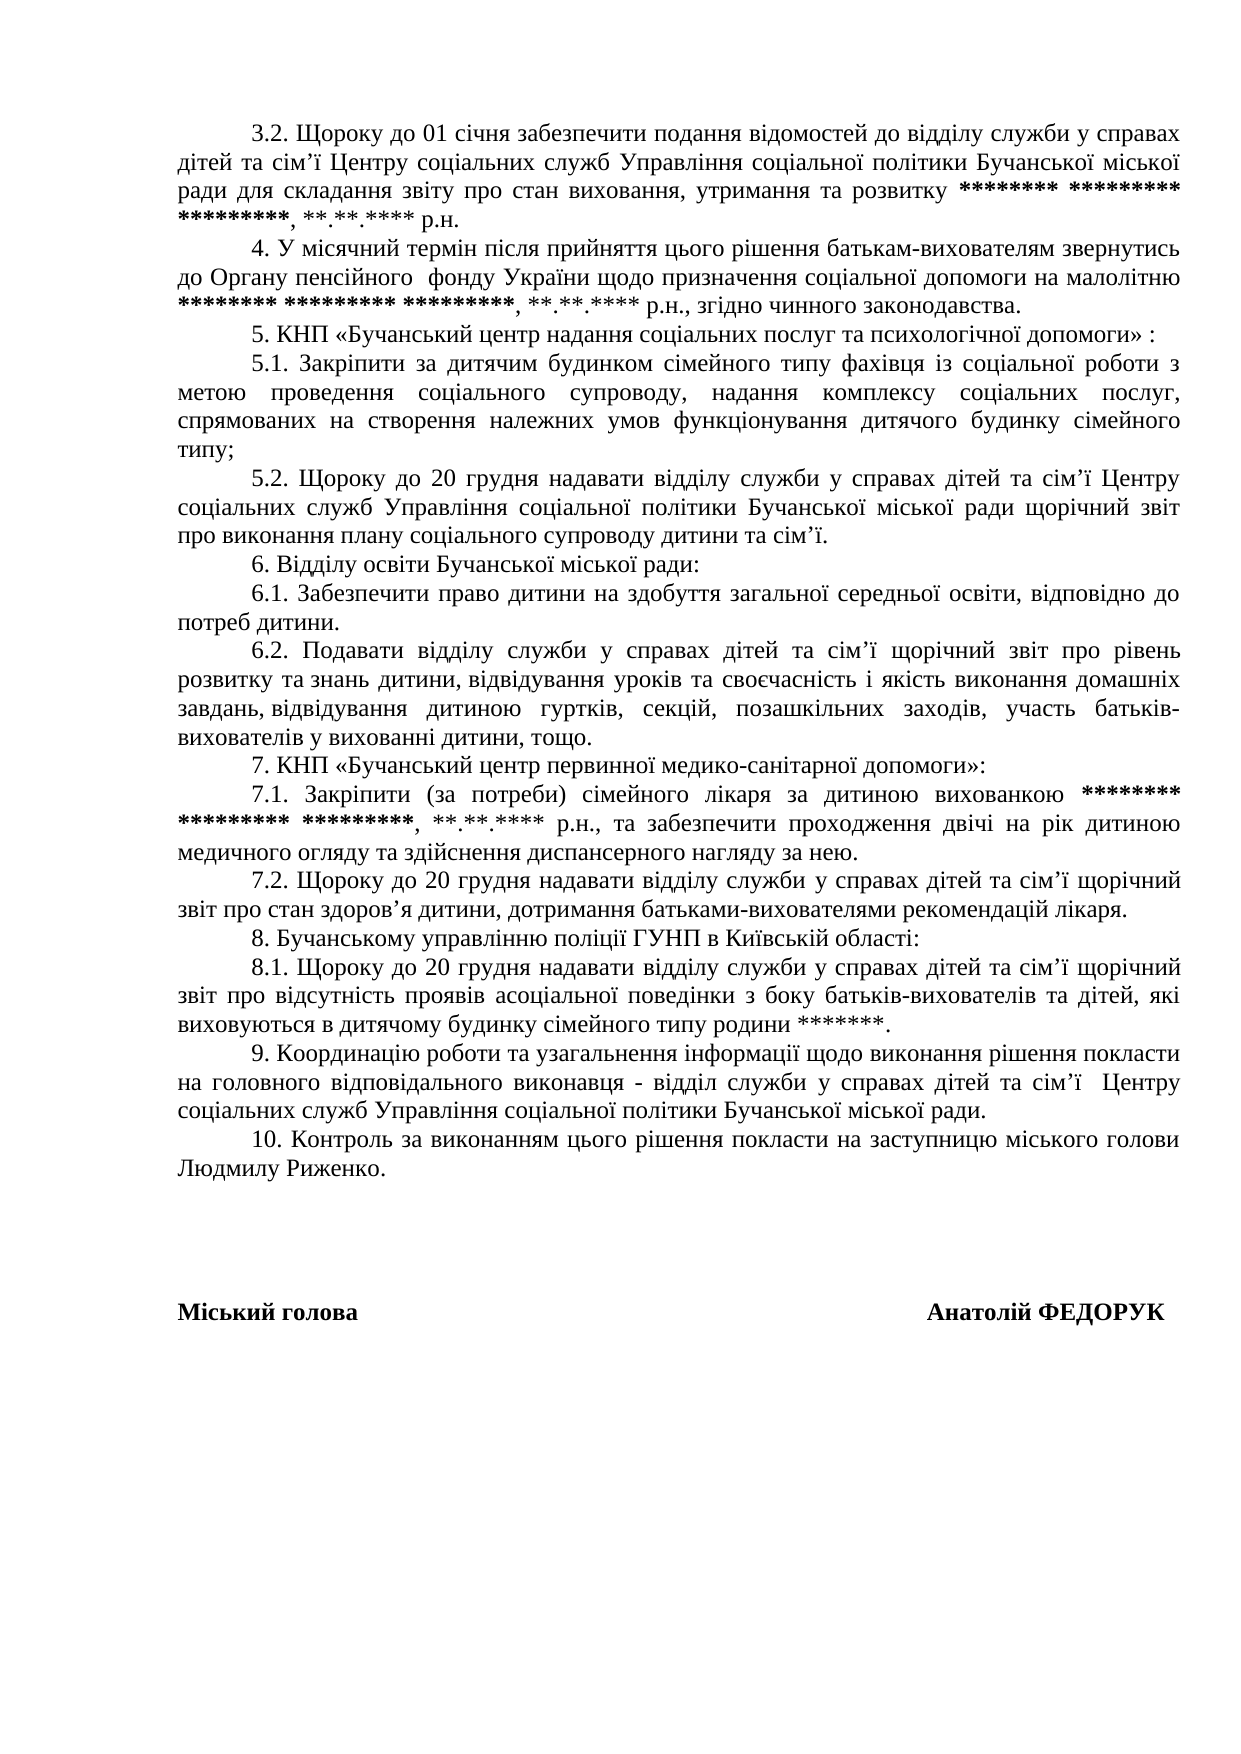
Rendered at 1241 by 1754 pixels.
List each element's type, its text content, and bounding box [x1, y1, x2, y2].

table_header Анатолій ФЕДОРУК [659, 1297, 1176, 1613]
text 5. КНП «Бучанський центр надання соціальних послуг та психологічної допомоги» : [177, 319, 1181, 348]
text 10. Контроль за виконанням цього рішення покласти на заступницю міського голови Людмилу Риженко. [177, 1124, 1181, 1182]
text 8. Бучанському управлінню поліції ГУНП в Київській області: [177, 923, 1181, 952]
text 5.2. Щороку до 20 грудня надавати відділу служби у справах дітей та сім’ї Центру соціальних служб Управління соціальної політики Бучанської міської ради щорічний звіт про виконання плану соціального супроводу дитини та сім’ї. [177, 463, 1181, 549]
text 9. Координацію роботи та узагальнення інформації щодо виконання рішення покласти на головного відповідального виконавця - відділ служби у справах дітей та сім’ї Центру соціальних служб Управління соціальної політики Бучанської міської ради. [177, 1038, 1181, 1124]
text 6.2. Подавати відділу служби у справах дітей та сім’ї щорічний звіт про рівень розвитку та знань дитини, відвідування уроків та своєчасність і якість виконання домашніх завдань, відвідування дитиною гуртків, секцій, позашкільних заходів, участь батьків-вихователів у вихованні дитини, тощо. [177, 636, 1181, 751]
text 7.2. Щороку до 20 грудня надавати відділу служби у справах дітей та сім’ї щорічний звіт про стан здоров’я дитини, дотримання батьками-вихователями рекомендацій лікаря. [177, 866, 1181, 923]
text 6.1. Забезпечити право дитини на здобуття загальної середньої освіти, відповідно до потреб дитини. [177, 578, 1181, 636]
table_header Міський голова [166, 1297, 658, 1613]
text 7. КНП «Бучанський центр первинної медико-санітарної допомоги»: [177, 751, 1181, 779]
text 5.1. Закріпити за дитячим будинком сімейного типу фахівця із соціальної роботи з метою проведення соціального супроводу, надання комплексу соціальних послуг, спрямованих на створення належних умов функціонування дитячого будинку сімейного типу; [177, 348, 1181, 463]
list 4. У місячний термін після прийняття цього рішення батькам-вихователям звернутись до Органу пенсійного фонду України щодо призначення соціальної допомоги на малолітню ******** ********* *********, **.**.**** р.н., згідно чинного законодавства. [177, 233, 1181, 319]
text 6. Відділу освіти Бучанської міської ради: [177, 549, 1181, 578]
text 3.2. Щороку до 01 січня забезпечити подання відомостей до відділу служби у справах дітей та сім’ї Центру соціальних служб Управління соціальної політики Бучанської міської ради для складання звіту про стан виховання, утримання та розвитку ******** ********* *********, **.**.**** р.н. [177, 118, 1181, 233]
text 7.1. Закріпити (за потреби) сімейного лікаря за дитиною вихованкою ******** ********* *********, **.**.**** р.н., та забезпечити проходження двічі на рік дитиною медичного огляду та здійснення диспансерного нагляду за нею. [177, 779, 1181, 866]
text 8.1. Щороку до 20 грудня надавати відділу служби у справах дітей та сім’ї щорічний звіт про відсутність проявів асоціальної поведінки з боку батьків-вихователів та дітей, які виховуються в дитячому будинку сімейного типу родини *******. [177, 952, 1181, 1038]
